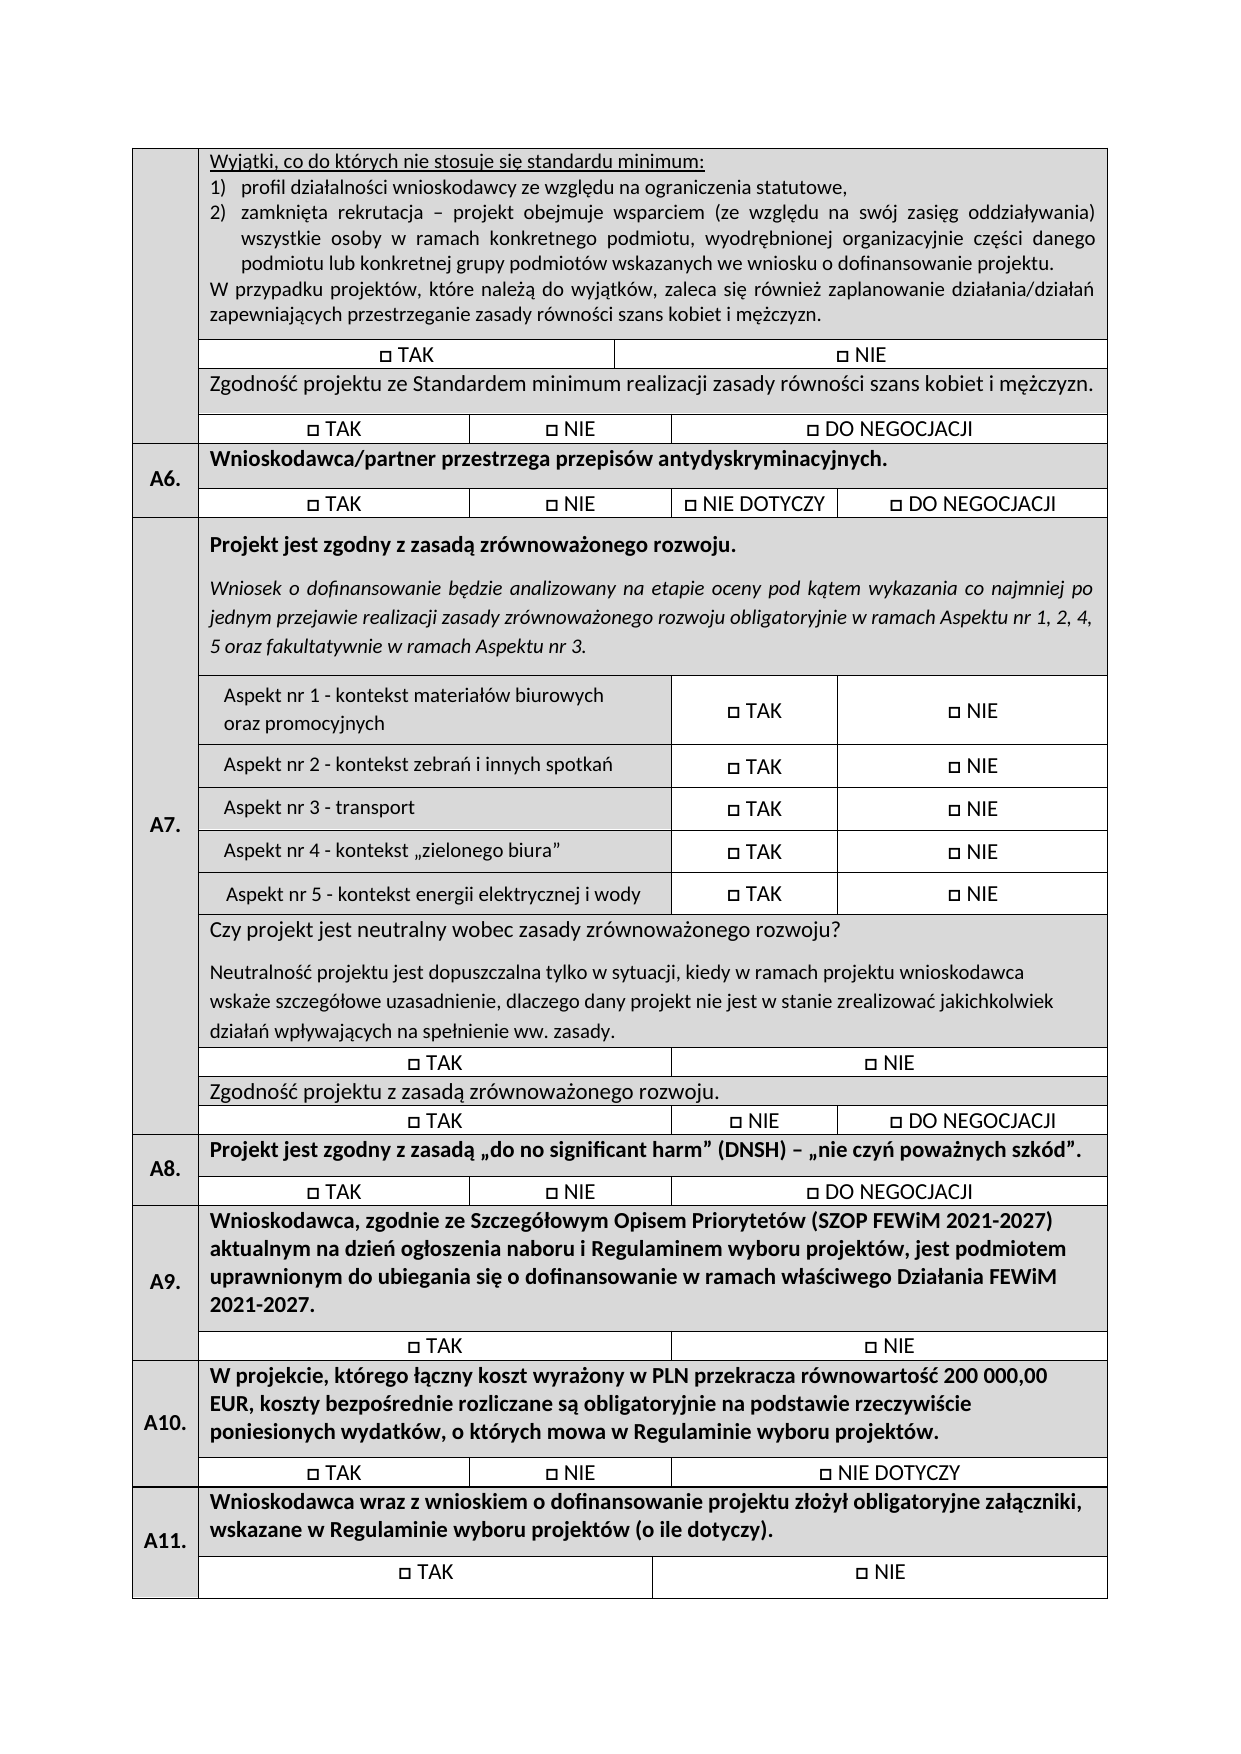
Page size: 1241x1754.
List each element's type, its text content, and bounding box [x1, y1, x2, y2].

table_cell □ TAK [199, 1332, 671, 1360]
table_cell □ TAK [199, 1048, 671, 1076]
table_cell A7. [133, 518, 198, 1134]
table_cell □ NIE [672, 1048, 1107, 1076]
table_cell □ TAK [199, 340, 614, 368]
table_cell Aspekt nr 2 - kontekst zebrań i innych spotkań [199, 745, 671, 787]
table_cell □ NIE [838, 676, 1107, 744]
table_cell □ TAK [199, 1106, 671, 1134]
table_cell □ NIE [470, 1458, 671, 1486]
table_cell Projekt jest zgodny z zasadą zrównoważonego rozwoju. Wniosek o dofinansowanie będzie analizowany na etapie oceny pod kątem wykazania co najmniej po jednym przejawie realizacji zasady zrównoważonego rozwoju obligatoryjnie w ramach Aspektu nr 1, 2, 4, 5 oraz fakultatywnie w ramach Aspektu nr 3. [199, 518, 1107, 675]
table_cell Wnioskodawca/partner przestrzega przepisów antydyskryminacyjnych. [199, 444, 1107, 488]
table_cell A10. [133, 1361, 198, 1486]
table_cell □ TAK [672, 788, 837, 829]
table_cell Wnioskodawca, zgodnie ze Szczegółowym Opisem Priorytetów (SZOP FEWiM 2021-2027) aktualnym na dzień ogłoszenia naboru i Regulaminem wyboru projektów, jest podmiotem uprawnionym do ubiegania się o dofinansowanie w ramach właściwego Działania FEWiM 2021-2027. [199, 1206, 1107, 1331]
table_cell □ TAK [199, 1557, 652, 1597]
table_cell □ NIE [838, 788, 1107, 829]
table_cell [199, 149, 1107, 339]
table_cell □ TAK [672, 873, 837, 914]
table_cell A9. [133, 1206, 198, 1360]
table_cell □ NIE DOTYCZY [672, 489, 837, 517]
table_cell □ NIE [672, 1332, 1107, 1360]
table_cell Aspekt nr 4 - kontekst „zielonego biura” [199, 831, 671, 872]
table_cell □ TAK [672, 831, 837, 872]
table_cell A6. [133, 444, 198, 517]
table_cell □ NIE [615, 340, 1107, 368]
table_cell Projekt jest zgodny z zasadą „do no significant harm” (DNSH) – „nie czyń poważnych szkód”. [199, 1135, 1107, 1176]
table_cell □ DO NEGOCJACJI [672, 415, 1107, 443]
table_cell Wnioskodawca wraz z wnioskiem o dofinansowanie projektu złożył obligatoryjne załączniki, wskazane w Regulaminie wyboru projektów (o ile dotyczy). [199, 1488, 1107, 1556]
table_cell □ TAK [672, 745, 837, 787]
table_cell □ TAK [199, 1177, 469, 1205]
table_cell □ NIE [838, 745, 1107, 787]
table_cell □ NIE [653, 1557, 1107, 1597]
table_cell □ DO NEGOCJACJI [838, 1106, 1107, 1134]
table_cell Aspekt nr 5 - kontekst energii elektrycznej i wody [199, 873, 671, 914]
table_cell □ NIE [470, 1177, 671, 1205]
table_cell □ TAK [199, 489, 469, 517]
table_cell □ NIE DOTYCZY [672, 1458, 1107, 1486]
table_cell □ NIE [838, 831, 1107, 872]
table_cell □ DO NEGOCJACJI [838, 489, 1107, 517]
table_cell □ NIE [470, 489, 671, 517]
table_cell □ NIE [672, 1106, 837, 1134]
table_cell W projekcie, którego łączny koszt wyrażony w PLN przekracza równowartość 200 000,00 EUR, koszty bezpośrednie rozliczane są obligatoryjnie na podstawie rzeczywiście poniesionych wydatków, o których mowa w Regulaminie wyboru projektów. [199, 1361, 1107, 1457]
table_cell □ TAK [672, 676, 837, 744]
table_cell Zgodność projektu z zasadą zrównoważonego rozwoju. [199, 1077, 1107, 1105]
table_cell □ DO NEGOCJACJI [672, 1177, 1107, 1205]
table_cell Aspekt nr 3 - transport [199, 788, 671, 829]
table_cell □ TAK [199, 415, 469, 443]
table_cell A11. [133, 1488, 198, 1597]
table_cell Czy projekt jest neutralny wobec zasady zrównoważonego rozwoju? Neutralność projektu jest dopuszczalna tylko w sytuacji, kiedy w ramach projektu wnioskodawca wskaże szczegółowe uzasadnienie, dlaczego dany projekt nie jest w stanie zrealizować jakichkolwiek działań wpływających na spełnienie ww. zasady. [199, 915, 1107, 1047]
table_cell □ TAK [199, 1458, 469, 1486]
table_cell Aspekt nr 1 - kontekst materiałów biurowych oraz promocyjnych [199, 676, 671, 744]
table_cell □ NIE [470, 415, 671, 443]
table_cell □ NIE [838, 873, 1107, 914]
table_cell Zgodność projektu ze Standardem minimum realizacji zasady równości szans kobiet i mężczyzn. [199, 369, 1107, 413]
table_cell A8. [133, 1135, 198, 1205]
